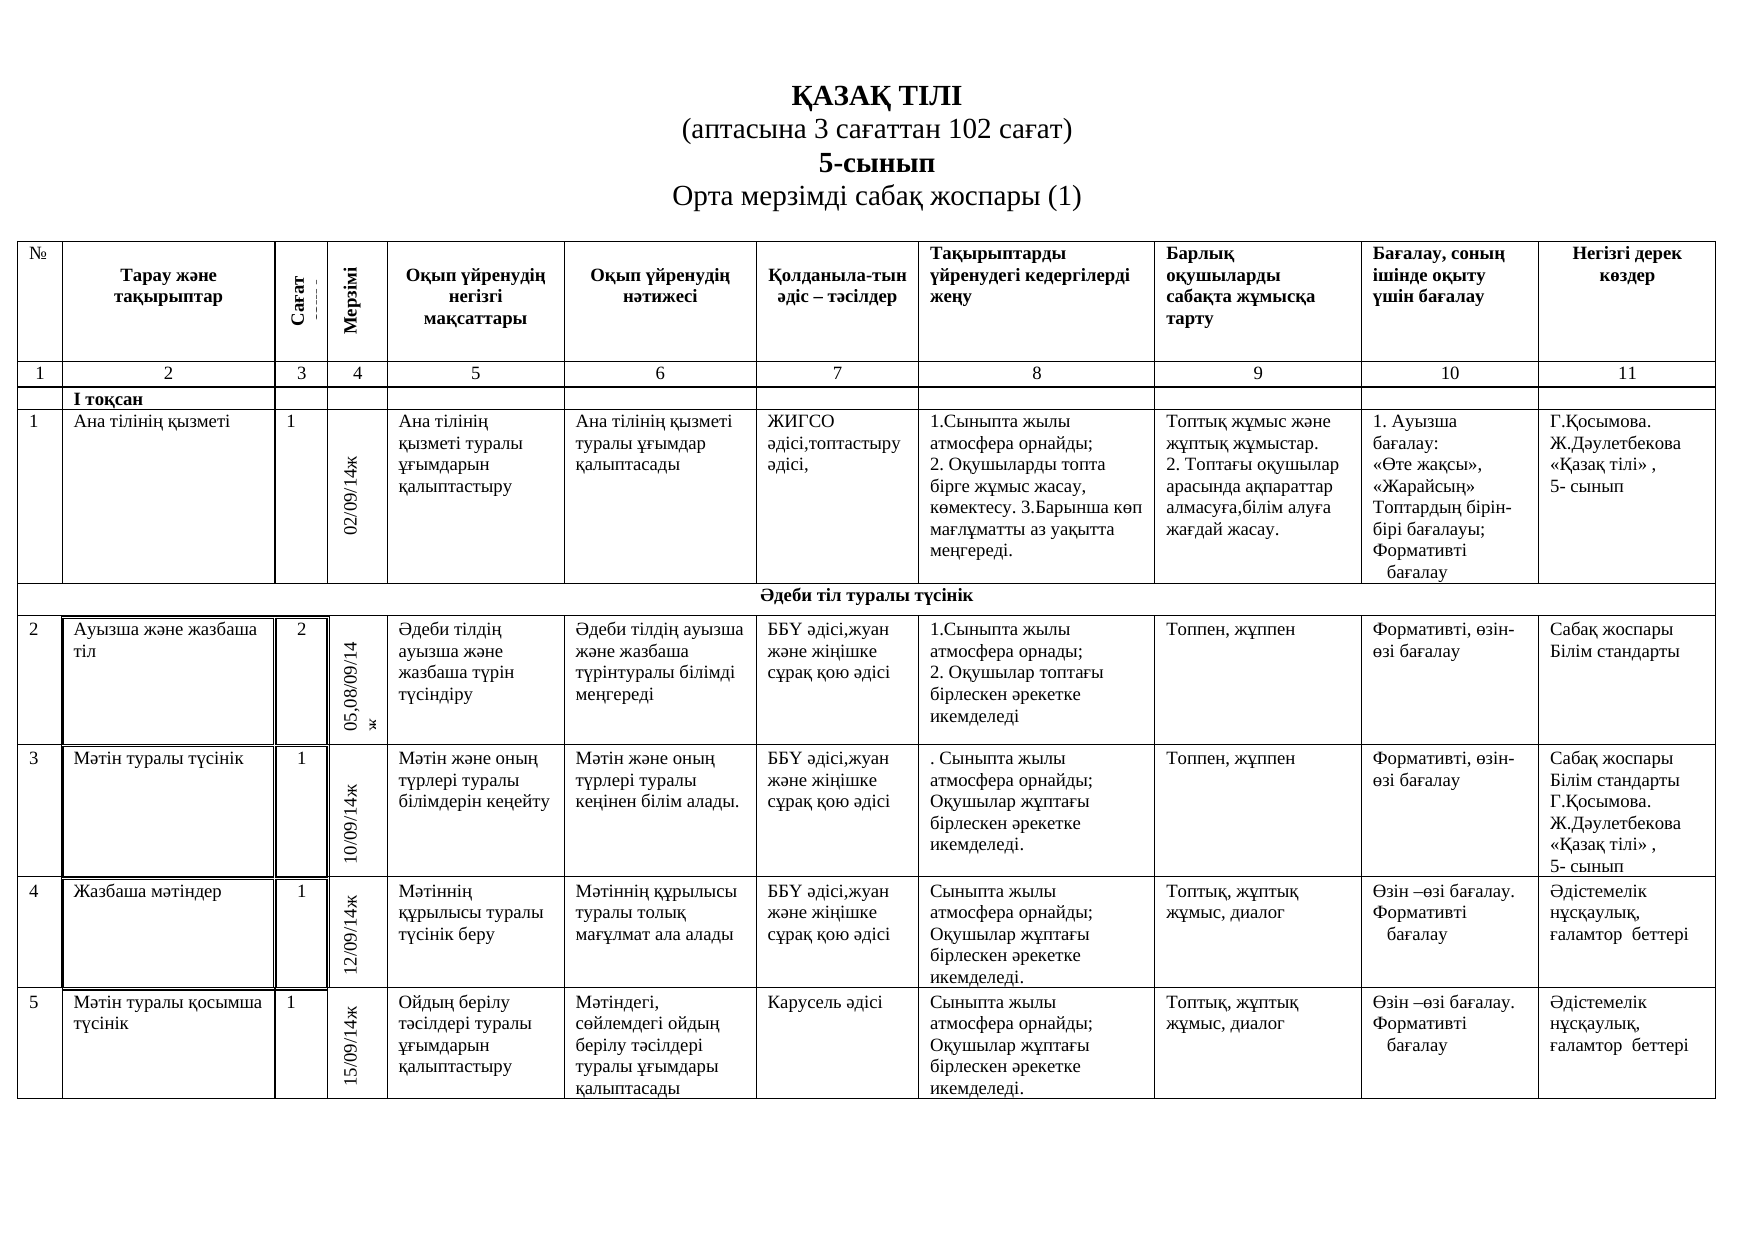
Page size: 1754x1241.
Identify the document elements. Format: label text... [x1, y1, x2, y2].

table_cell Топтық, жұптық жұмыс, диалог [1155, 877, 1361, 987]
table_cell [1362, 388, 1538, 409]
table_cell Сыныпта жылы атмосфера орнайды; Оқушылар жұптағы бірлескен әрекетке икемделеді. [919, 877, 1154, 987]
table_cell 2 [18, 616, 61, 744]
table_cell Мәтіндегі, сөйлемдегі ойдың берілу тәсілдері туралы ұғымдары қалыптасады [565, 988, 756, 1098]
table_cell ЖИГСО әдісі,топтастыру әдісі, [757, 410, 918, 582]
table_cell Ана тілінің қызметі [63, 410, 274, 582]
table_cell 6 [565, 362, 756, 386]
table_cell Ойдың берілу тәсілдері туралы ұғымдарын қалыптастыру [388, 988, 564, 1098]
table_cell [18, 388, 62, 409]
table_header Бағалау, соның ішінде оқыту үшін бағалау [1362, 242, 1538, 361]
table_cell Сабақ жоспары Білім стандарты Г.Қосымова. Ж.Дәулетбекова «Қазақ тілі» , 5- сынып [1539, 745, 1715, 876]
table_header Оқып үйренудің нәтижесі [565, 242, 756, 361]
table_cell Формативті, өзін- өзі бағалау [1362, 616, 1538, 744]
text 5-сынып [118, 145, 1636, 178]
table_cell Формативті, өзін- өзі бағалау [1362, 745, 1538, 876]
table_cell 1 [276, 410, 327, 582]
table_cell Ауызша және жазбаша тіл [64, 619, 273, 744]
table_cell 3 [18, 745, 61, 876]
table_cell Мәтін туралы қосымша түсінік [63, 991, 274, 1098]
table_cell . Сыныпта жылы атмосфера орнайды; Оқушылар жұптағы бірлескен әрекетке икемделеді. [919, 745, 1154, 876]
table_cell 02/09/14ж [328, 410, 387, 582]
table_cell Мәтіннің құрылысы туралы түсінік беру [388, 877, 564, 987]
table_cell 10 [1362, 362, 1538, 386]
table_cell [1362, 988, 1538, 1098]
table_cell Ана тілінің қызметі туралы ұғымдар қалыптасады [565, 410, 756, 582]
table_cell Топпен, жұппен [1155, 616, 1361, 744]
table_cell 7 [757, 362, 918, 386]
table_cell 10/09/14ж [330, 745, 387, 876]
table_header № [18, 242, 62, 361]
table_cell 1.Сыныпта жылы атмосфера орнады; 2. Оқушылар топтағы бірлескен әрекетке икемделеді [919, 616, 1154, 744]
table_cell 1 [18, 362, 62, 386]
table_cell Топтық жұмыс және жұптық жұмыстар. 2. Топтағы оқушылар арасында ақпараттар алмасуға,білім алуға жағдай жасау. [1155, 410, 1361, 582]
table_cell Мәтін және оның түрлері туралы кеңінен білім алады. [565, 745, 756, 876]
table_cell Мәтін және оның түрлері туралы білімдерін кеңейту [388, 745, 564, 876]
table_cell 11 [1539, 362, 1715, 386]
table_cell 5 [18, 988, 62, 1098]
table_cell [919, 388, 1154, 409]
table_cell [276, 388, 327, 409]
table_cell Мәтіннің құрылысы туралы толық мағұлмат ала алады [565, 877, 756, 987]
table_header Негізгі дерек көздер [1539, 242, 1715, 361]
table_cell Әдеби тіл туралы түсінік [18, 584, 1715, 615]
table_header Мерзімі [328, 242, 387, 361]
table_cell [388, 388, 564, 409]
table_cell 5 [388, 362, 564, 386]
table_cell 1 [276, 991, 327, 1098]
table_header Барлық оқушыларды сабақта жұмысқа тарту [1155, 242, 1361, 361]
table_cell 9 [1155, 362, 1361, 386]
table_cell Ана тілінің қызметі туралы ұғымдарын қалыптастыру [388, 410, 564, 582]
table_header Сағат саны [276, 242, 327, 361]
table_header Тарау және тақырыптар [63, 242, 274, 361]
text (аптасына 3 сағаттан 102 сағат) [118, 111, 1636, 145]
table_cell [919, 988, 1154, 1098]
table_cell Карусель әдісі [757, 988, 918, 1098]
table_cell 8 [919, 362, 1154, 386]
table_header Оқып үйренудің негізгі мақсаттары [388, 242, 564, 361]
table_cell 1 [277, 880, 326, 987]
table_cell 05,08/09/14ж [330, 616, 387, 744]
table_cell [1155, 988, 1361, 1098]
table_cell 15/09/14ж [328, 988, 387, 1098]
table_cell ББҮ әдісі,жуан және жіңішке сұрақ қою әдісі [757, 877, 918, 987]
text Орта мерзімді сабақ жоспары (1) [118, 178, 1636, 212]
table_cell 1 [277, 747, 326, 876]
table_cell 1 [18, 410, 62, 582]
table_cell 2 [277, 619, 326, 744]
table_header Тақырыптарды үйренудегі кедергілерді жеңу [919, 242, 1154, 361]
table_cell 4 [328, 362, 387, 386]
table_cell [1539, 988, 1715, 1098]
table_cell [757, 388, 918, 409]
table_cell [1155, 388, 1361, 409]
table_cell Сабақ жоспары Білім стандарты [1539, 616, 1715, 744]
table_cell [1539, 388, 1715, 409]
table_cell 1.Сыныпта жылы атмосфера орнайды; 2. Оқушыларды топта бірге жұмыс жасау, көмектесу. 3.Барынша көп мағлұматты аз уақытта меңгереді. [919, 410, 1154, 582]
table_cell 1. Ауызша бағалау: «Өте жақсы», «Жарайсың» Топтардың бірін-бірі бағалауы; Формативті бағалау [1362, 410, 1538, 582]
text ҚАЗАҚ ТІЛІ [118, 78, 1636, 111]
table_cell Топпен, жұппен [1155, 745, 1361, 876]
table_header Қолданыла-тын әдіс – тәсілдер [757, 242, 918, 361]
table_cell ББҮ әдісі,жуан және жіңішке сұрақ қою әдісі [757, 616, 918, 744]
table_cell Мәтін туралы түсінік [64, 747, 273, 876]
table_cell І тоқсан [63, 388, 274, 409]
table_cell Әдістемелік нұсқаулық, ғаламтор беттері [1539, 877, 1715, 987]
table_cell 12/09/14ж [330, 877, 387, 987]
table_cell Әдеби тілдің ауызша және жазбаша түрін түсіндіру [388, 616, 564, 744]
table_cell 4 [18, 877, 61, 987]
table_cell Жазбаша мәтіндер [64, 880, 273, 987]
table_cell Әдеби тілдің ауызша және жазбаша түрінтуралы білімді меңгереді [565, 616, 756, 744]
table_cell 2 [63, 362, 274, 386]
table_cell ББҮ әдісі,жуан және жіңішке сұрақ қою әдісі [757, 745, 918, 876]
table_cell Г.Қосымова. Ж.Дәулетбекова «Қазақ тілі» , 5- сынып [1539, 410, 1715, 582]
table_cell [328, 388, 387, 409]
table_cell [565, 388, 756, 409]
table_cell 3 [276, 362, 327, 386]
table_cell Өзін –өзі бағалау. Формативті бағалау [1362, 877, 1538, 987]
